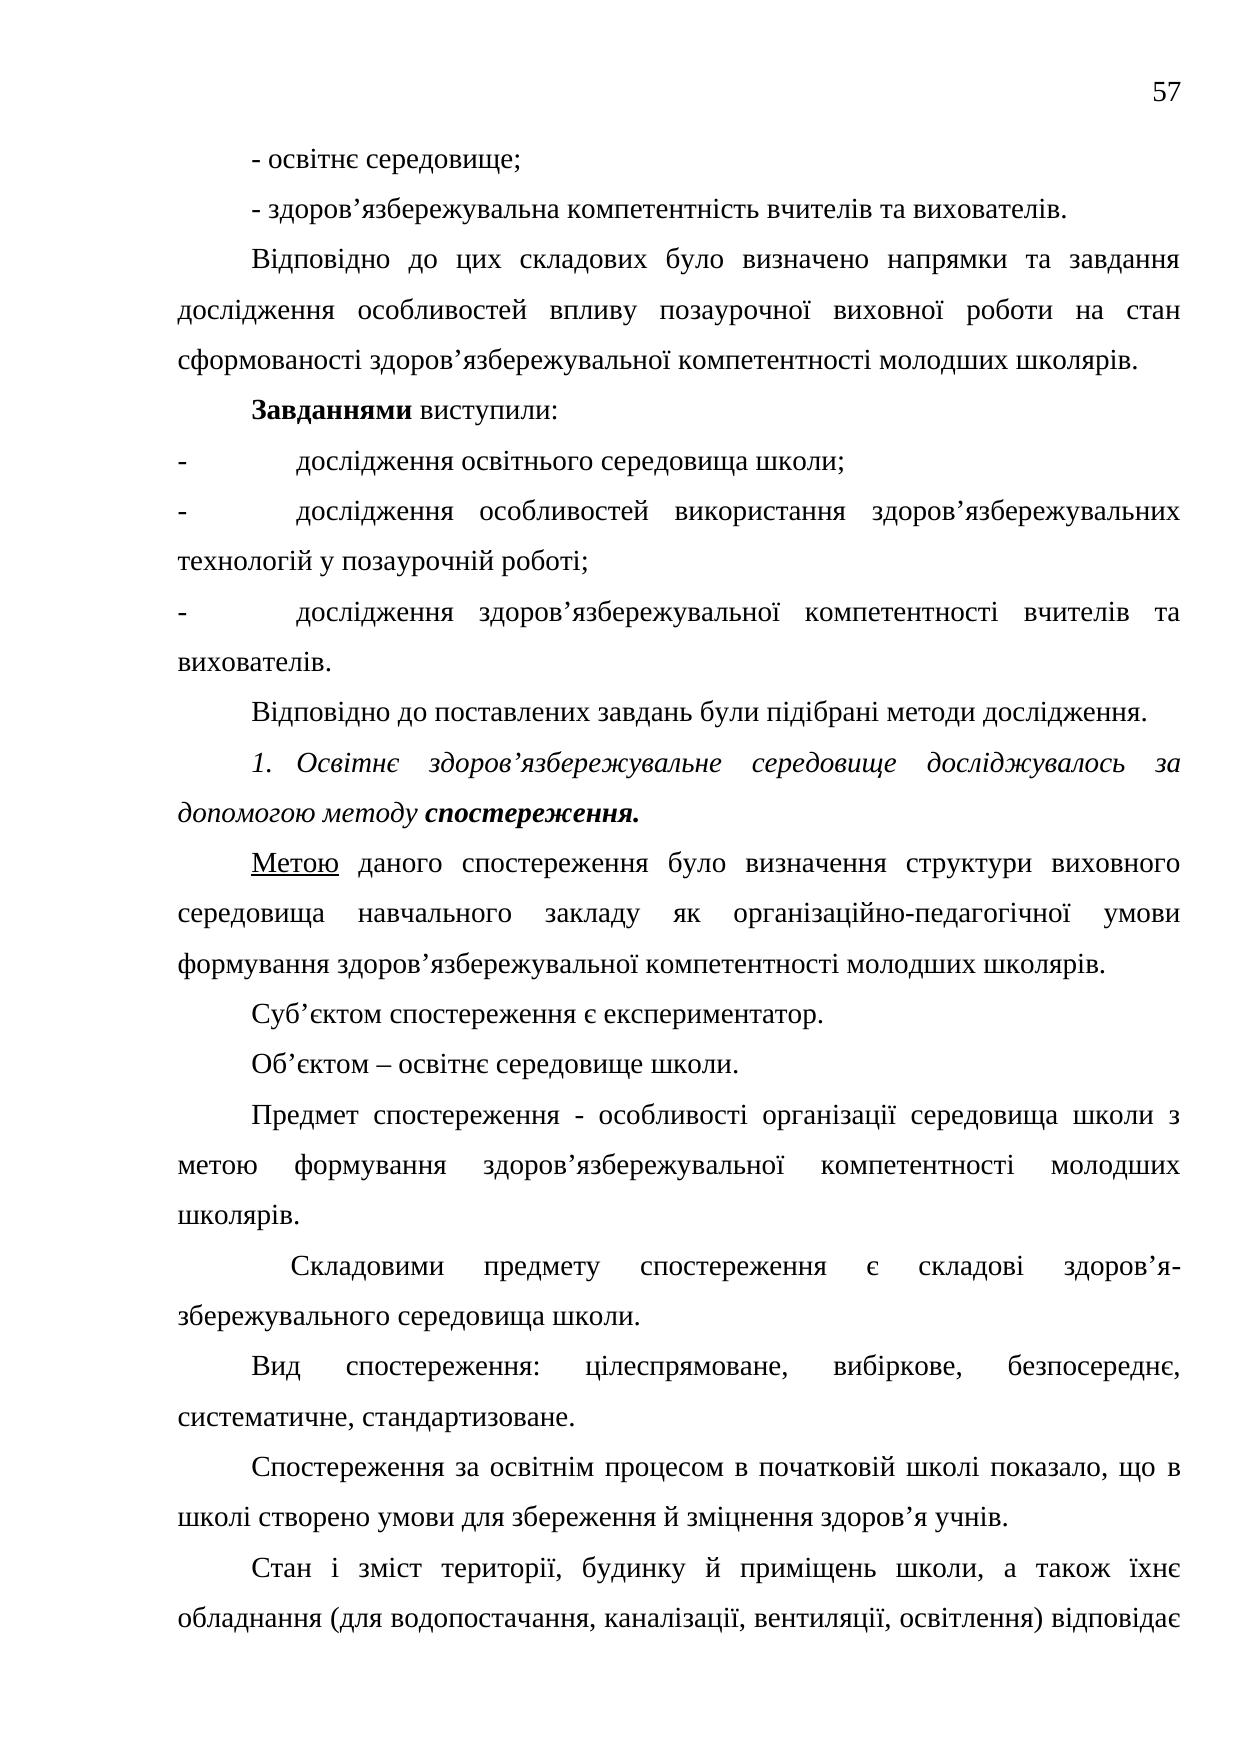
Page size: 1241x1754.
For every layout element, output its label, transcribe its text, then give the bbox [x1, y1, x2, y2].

list дослідження особливостей використання здоров’язбережувальних технологій у позаурочній роботі; [177, 493, 1181, 577]
text Суб’єктом спостереження є експериментатор. [177, 996, 1181, 1030]
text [177, 1550, 1181, 1633]
text Відповідно до поставлених завдань були підібрані методи дослідження. [177, 694, 1181, 728]
list дослідження здоров’язбережувальної компетентності вчителів та вихователів. [177, 594, 1181, 678]
text Вид спостереження: цілеспрямоване, вибіркове, безпосереднє, систематичне, стандартизоване. [177, 1348, 1181, 1432]
text Складовими предмету спостереження є складові здоров’язбережувального середовища школи. [177, 1248, 1181, 1332]
text Об’єктом – освітнє середовище школи. [177, 1047, 1181, 1080]
text Метою даного спостереження було визначення структури виховного середовища навчального закладу як організаційно-педагогічної умови формування здоров’язбережувальної компетентності молодших школярів. [177, 845, 1181, 979]
text - здоров’язбережувальна компетентність вчителів та вихователів. [177, 191, 1181, 225]
list дослідження освітнього середовища школи; [177, 443, 1181, 476]
text - освітнє середовище; [177, 141, 1181, 174]
text Спостереження за освітнім процесом в початковій школі показало, що в школі створено умови для збереження й зміцнення здоров’я учнів. [177, 1449, 1181, 1533]
text Предмет спостереження - особливості організації середовища школи з метою формування здоров’язбережувальної компетентності молодших школярів. [177, 1097, 1181, 1231]
list Освітнє здоров’язбережувальне середовище досліджувалось за допомогою методу спостереження. [177, 745, 1181, 828]
text Відповідно до цих складових було визначено напрямки та завдання дослідження особливостей впливу позаурочної виховної роботи на стан сформованості здоров’язбережувальної компетентності молодших школярів. [177, 242, 1181, 376]
text Завданнями виступили: [177, 392, 1181, 426]
